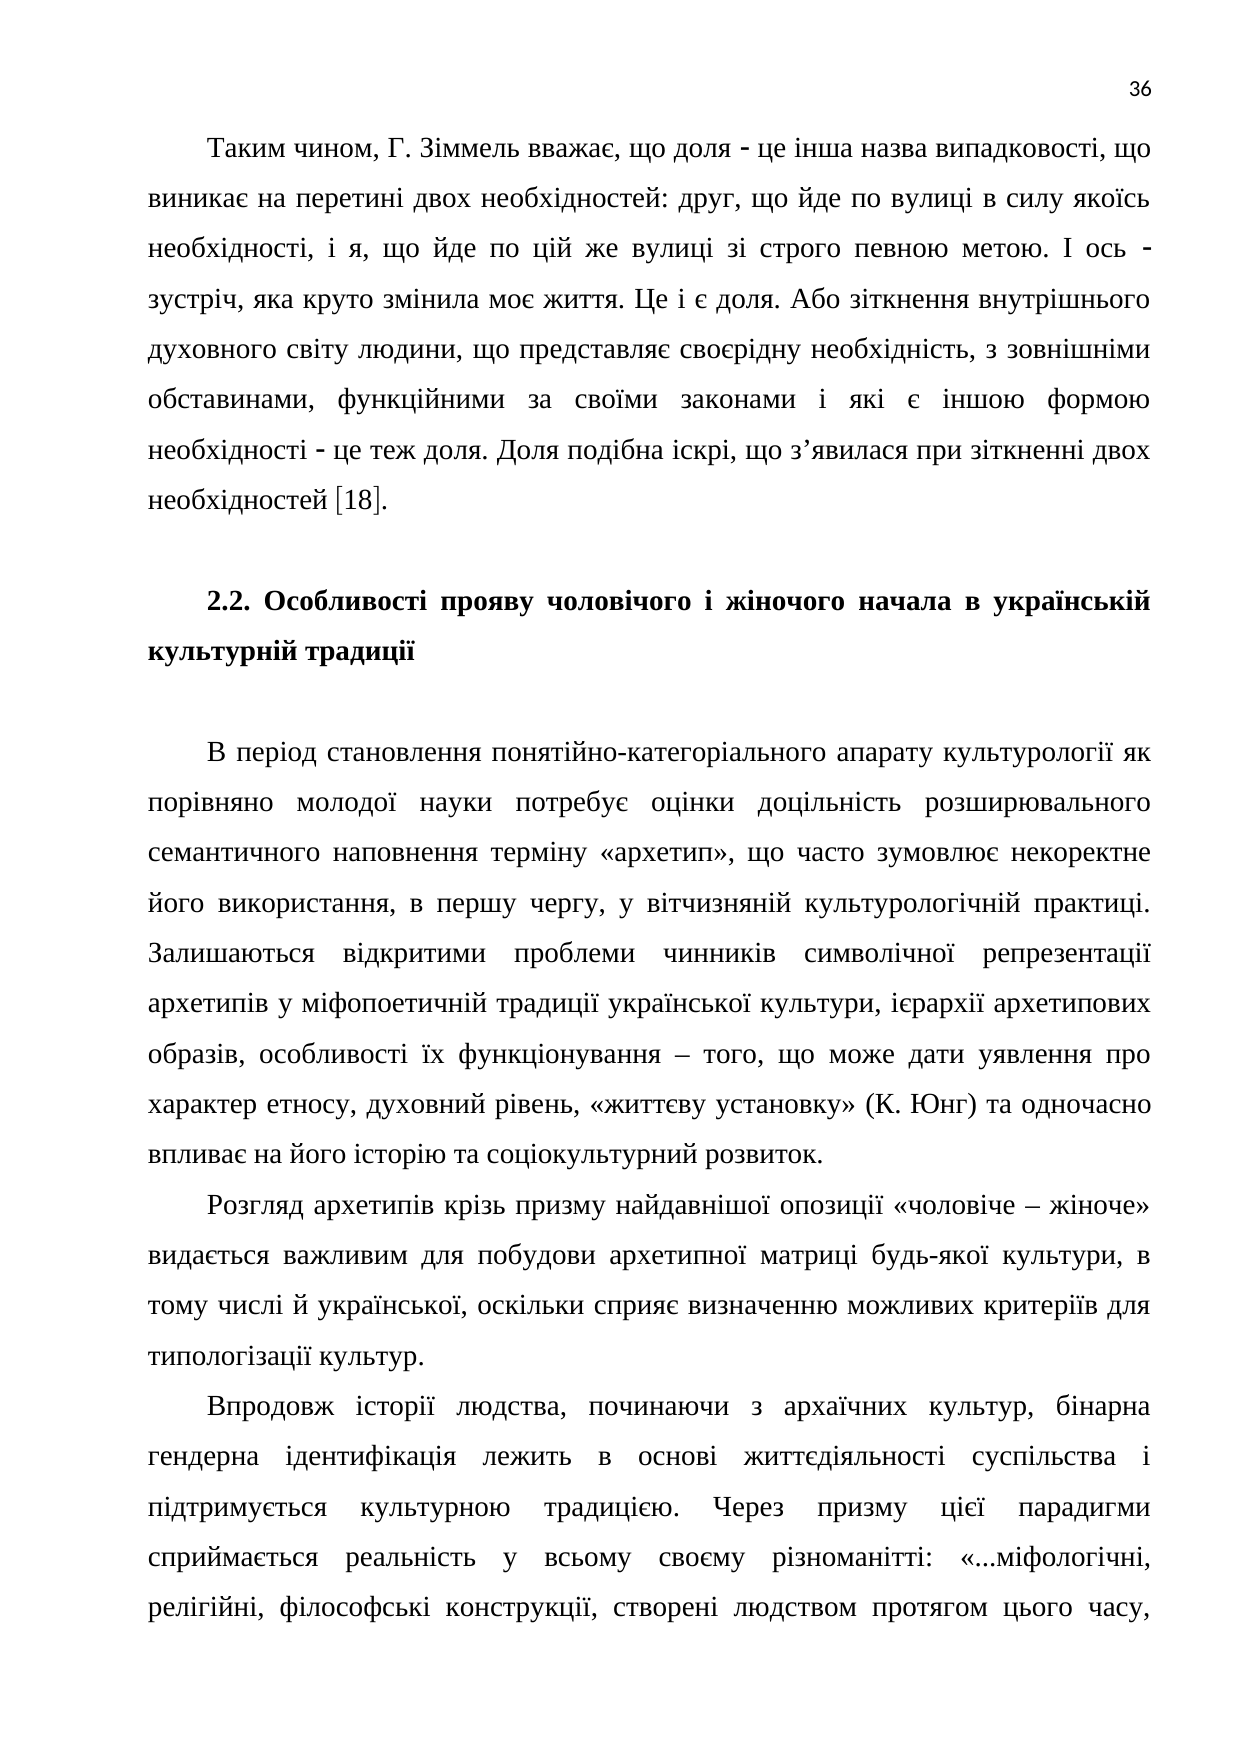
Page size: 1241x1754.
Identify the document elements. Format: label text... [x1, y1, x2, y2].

text В період становлення понятійно-категоріального апарату культурології як порівняно молодої науки потребує оцінки доцільність розширювального семантичного наповнення терміну «архетип», що часто зумовлює некоректне його використання, в першу чергу, у вітчизняній культурологічній практиці. Залишаються відкритими проблеми чинників символічної репрезентації архетипів у міфопоетичній традиції української культури, ієрархії архетипових образів, особливості їх функціонування – того, що може дати уявлення про характер етносу, духовний рівень, «життєву установку» (К. Юнг) та одночасно впливає на його історію та соціокультурний розвиток. [148, 734, 1152, 1170]
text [148, 1388, 1152, 1623]
text Розгляд архетипів крізь призму найдавнішої опозиції «чоловіче – жіноче» видається важливим для побудови архетипної матриці будь-якої культури, в тому числі й української, оскільки сприяє визначенню можливих критеріїв для типологізації культур. [148, 1187, 1152, 1371]
text 2.2. Особливості прояву чоловічого і жіночого начала в українській культурній традиції [148, 583, 1152, 667]
text Таким чином, Г. Зіммель вважає, що доля це інша назва випадковості, що виникає на перетині двох необхідностей: друг, що йде по вулиці в силу якоїсь необхідності, і я, що йде по цій же вулиці зі строго певною метою. І ось зустріч, яка круто змінила моє життя. Це і є доля. Або зіткнення внутрішнього духовного світу людини, що представляє своєрідну необхідність, з зовнішніми обставинами, функційними за своїми законами і які є іншою формою необхідності це теж доля. Доля подібна іскрі, що з’явилася при зіткненні двох необхідностей 18. [148, 130, 1152, 516]
